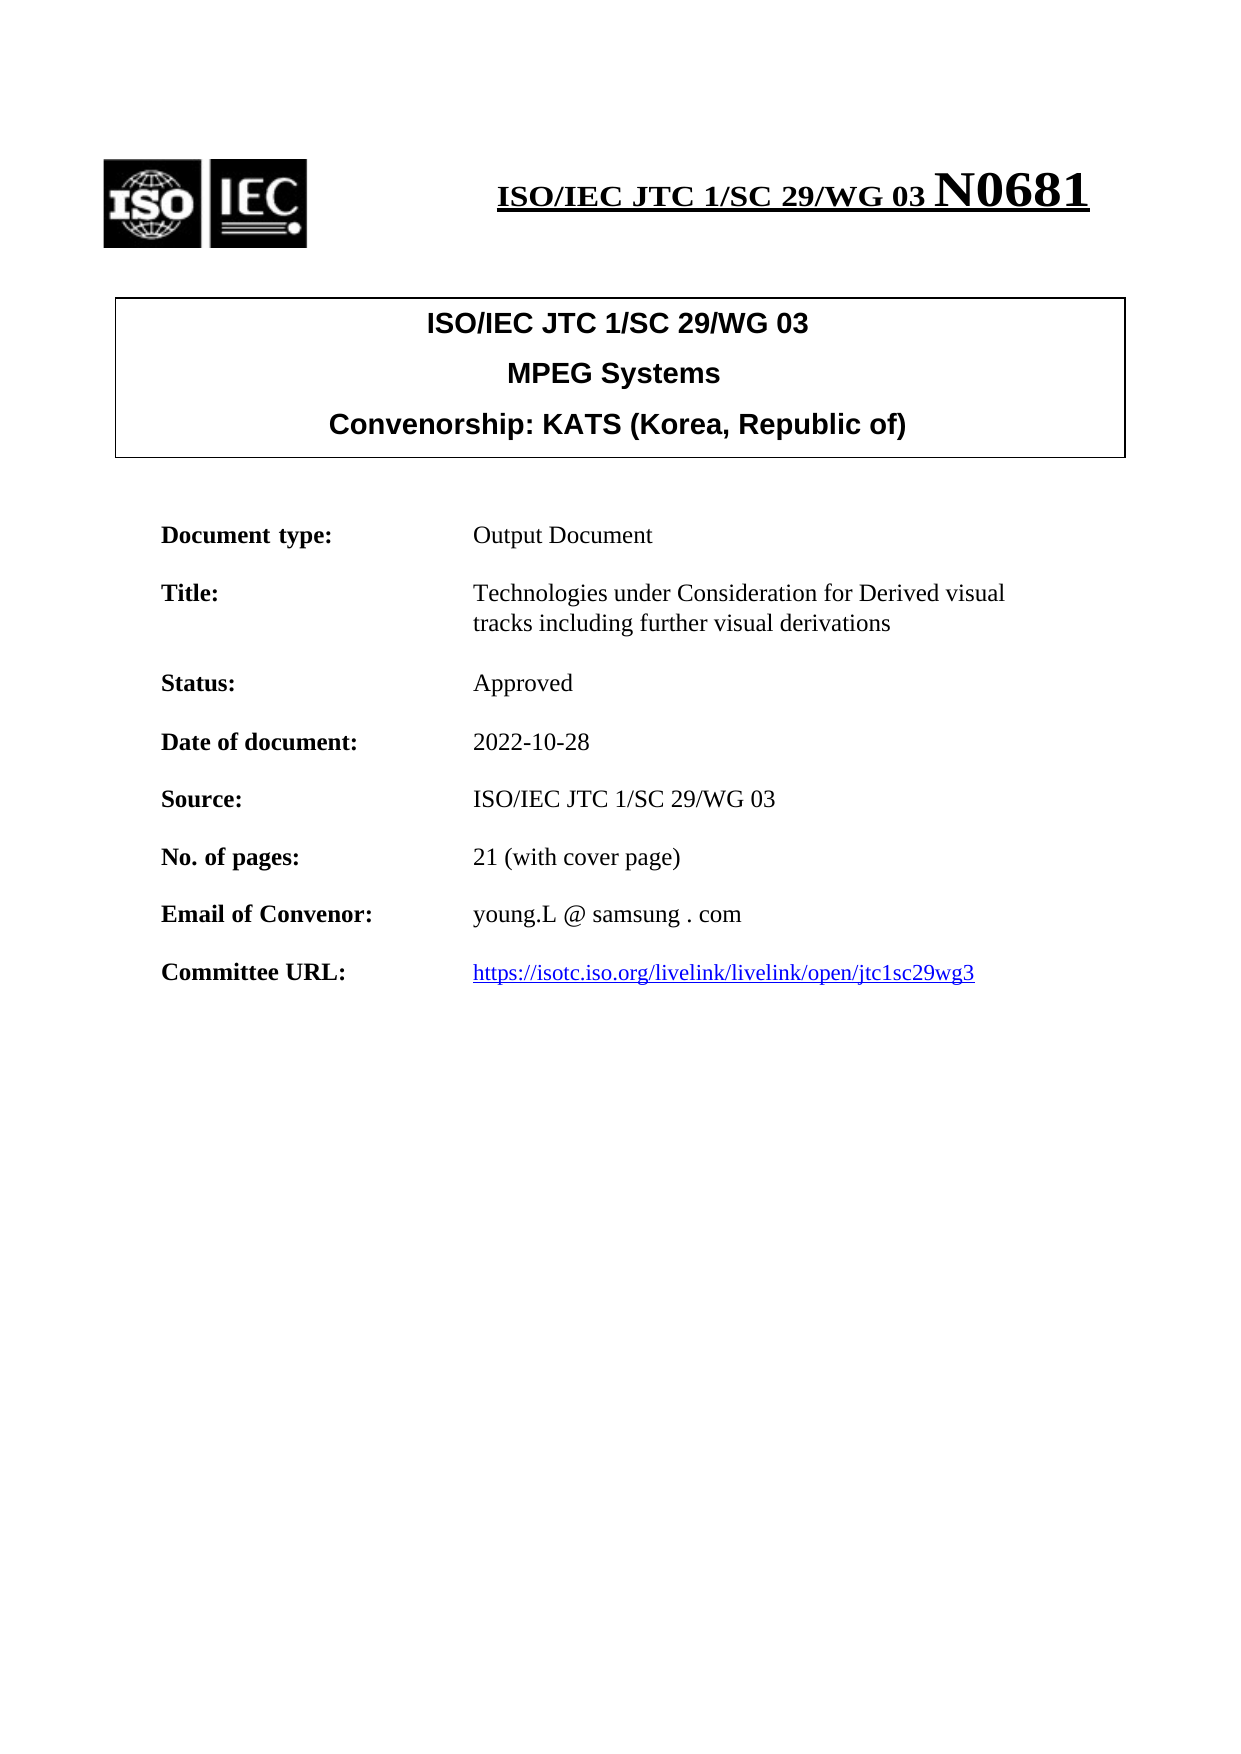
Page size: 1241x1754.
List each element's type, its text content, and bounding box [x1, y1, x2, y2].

text ISO/IEC JTC 1/SC 29/WG 03 N0681 [308, 159, 1090, 217]
text Email of Convenor: young.L @ samsung . com [161, 899, 1090, 928]
text Document type: Output Document [161, 520, 1090, 549]
text Status: Approved [161, 668, 1068, 696]
text No. of pages: 21 (with cover page) [161, 842, 1090, 871]
text Committee URL: https://isotc.iso.org/livelink/livelink/open/jtc1sc29wg3 [161, 957, 1090, 986]
picture [103, 159, 308, 248]
text Source: ISO/IEC JTC 1/SC 29/WG 03 [161, 784, 1090, 813]
text Title: Technologies under Consideration for Derived visual tracks including further visual derivations [161, 578, 1068, 637]
text Date of document: 2022-10-28 [161, 727, 1090, 755]
